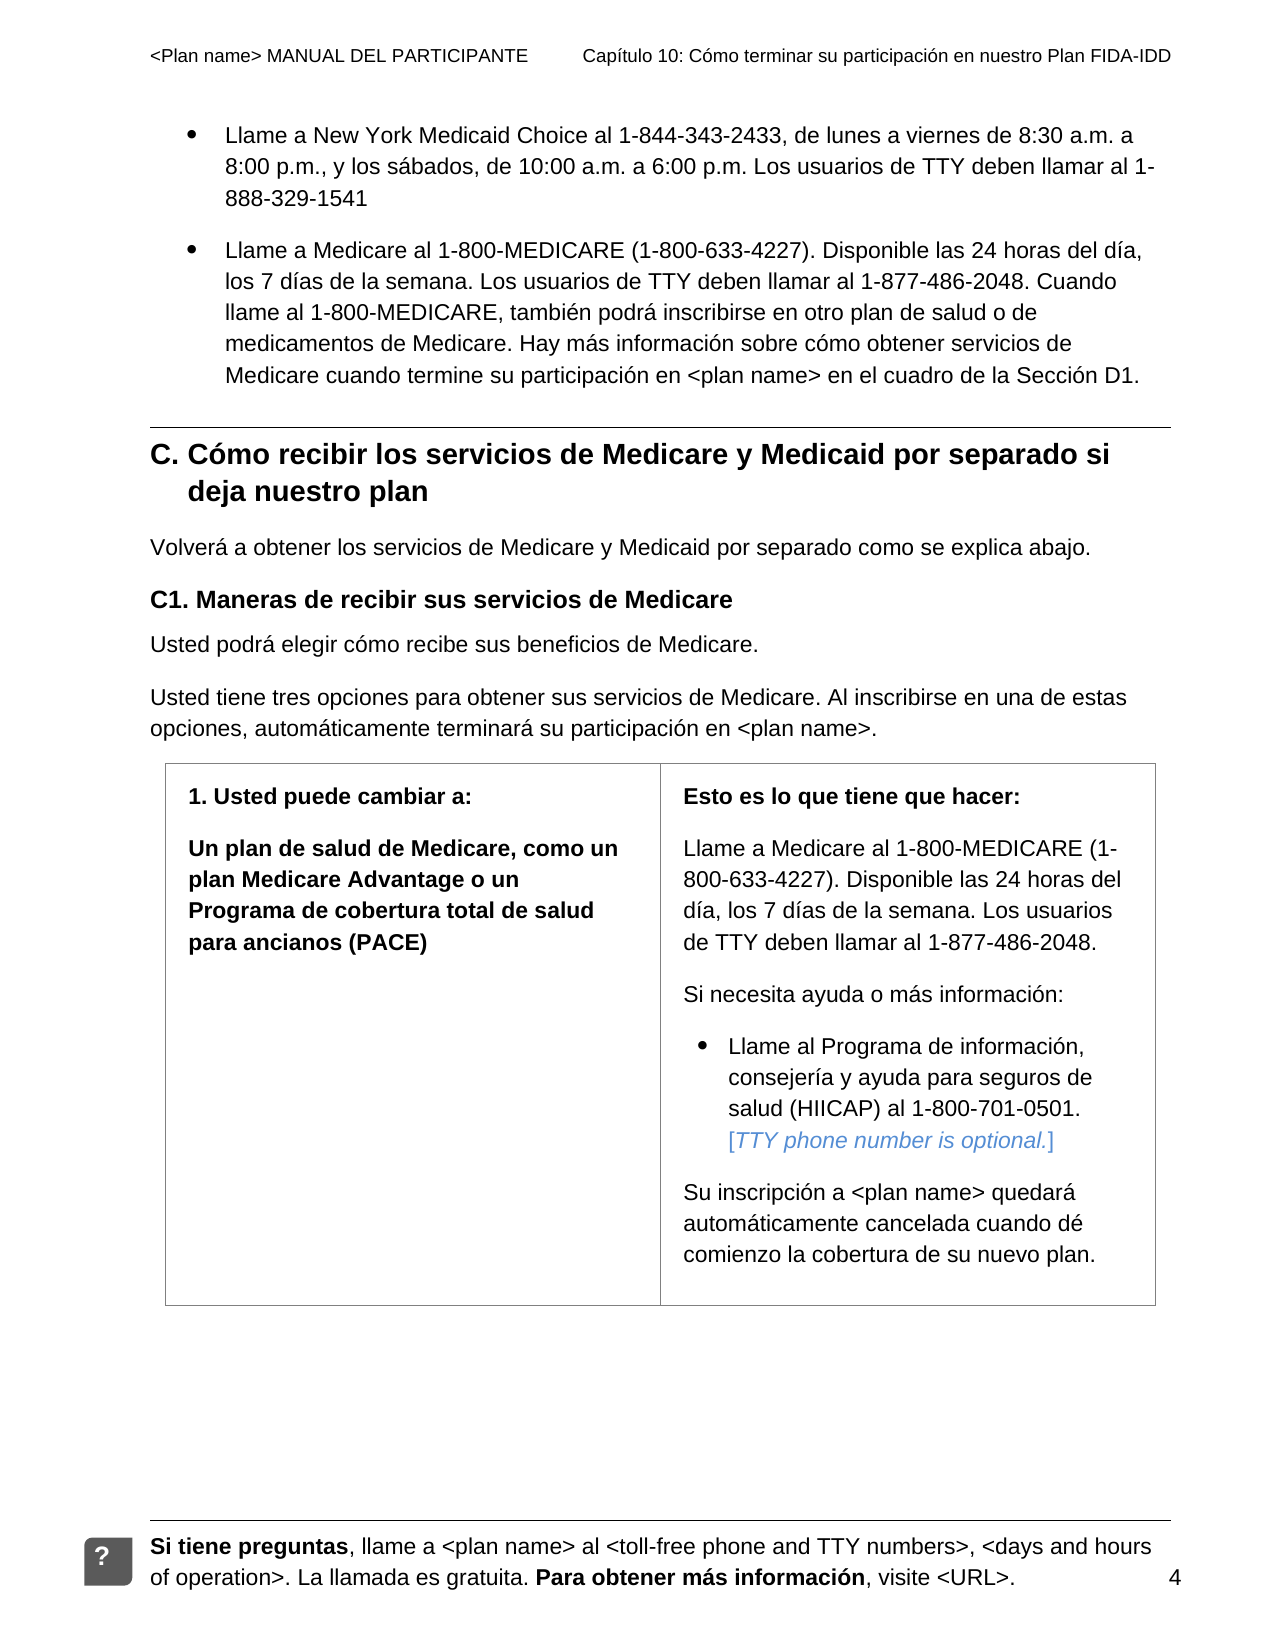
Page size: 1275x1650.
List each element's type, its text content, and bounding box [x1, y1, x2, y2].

table_header Esto es lo que tiene que hacer: Llame a Medicare al 1-800-MEDICARE (1-800-633-4227). Disponible las 24 horas del día, los 7 días de la semana. Los usuarios de TTY deben llamar al 1-877-486-2048. Si necesita ayuda o más información: Llame al Programa de información, consejería y ayuda para seguros de salud (HIICAP) al 1-800-701-0501. [TTY phone number is optional.] Su inscripción a <plan name> quedará automáticamente cancelada cuando dé comienzo la cobertura de su nuevo plan. [661, 764, 1155, 1305]
text Volverá a obtener los servicios de Medicare y Medicaid por separado como se explica abajo. [150, 530, 1171, 561]
text Usted podrá elegir cómo recibe sus beneficios de Medicare. [150, 628, 1171, 659]
list Llame a New York Medicaid Choice al 1-844-343-2433, de lunes a viernes de 8:30 a.m. a 8:00 p.m., y los sábados, de 10:00 a.m. a 6:00 p.m. Los usuarios de TTY deben llamar al 1-888-329-1541 [187, 118, 1171, 212]
subtitle C1. Maneras de recibir sus servicios de Medicare [150, 582, 1096, 615]
text Usted tiene tres opciones para obtener sus servicios de Medicare. Al inscribirse en una de estas opciones, automáticamente terminará su participación en <plan name>. [150, 680, 1171, 742]
subtitle Cómo recibir los servicios de Medicare y Medicaid por separado si deja nuestro plan [150, 428, 1171, 509]
table_header 1. Usted puede cambiar a: Un plan de salud de Medicare, como un plan Medicare Advantage o un Programa de cobertura total de salud para ancianos (PACE) [166, 764, 660, 1305]
list Llame a Medicare al 1-800-MEDICARE (1-800-633-4227). Disponible las 24 horas del día, los 7 días de la semana. Los usuarios de TTY deben llamar al 1-877-486-2048. Cuando llame al 1-800-MEDICARE, también podrá inscribirse en otro plan de salud o de medicamentos de Medicare. Hay más información sobre cómo obtener servicios de Medicare cuando termine su participación en <plan name> en el cuadro de la Sección D1. [187, 233, 1171, 389]
